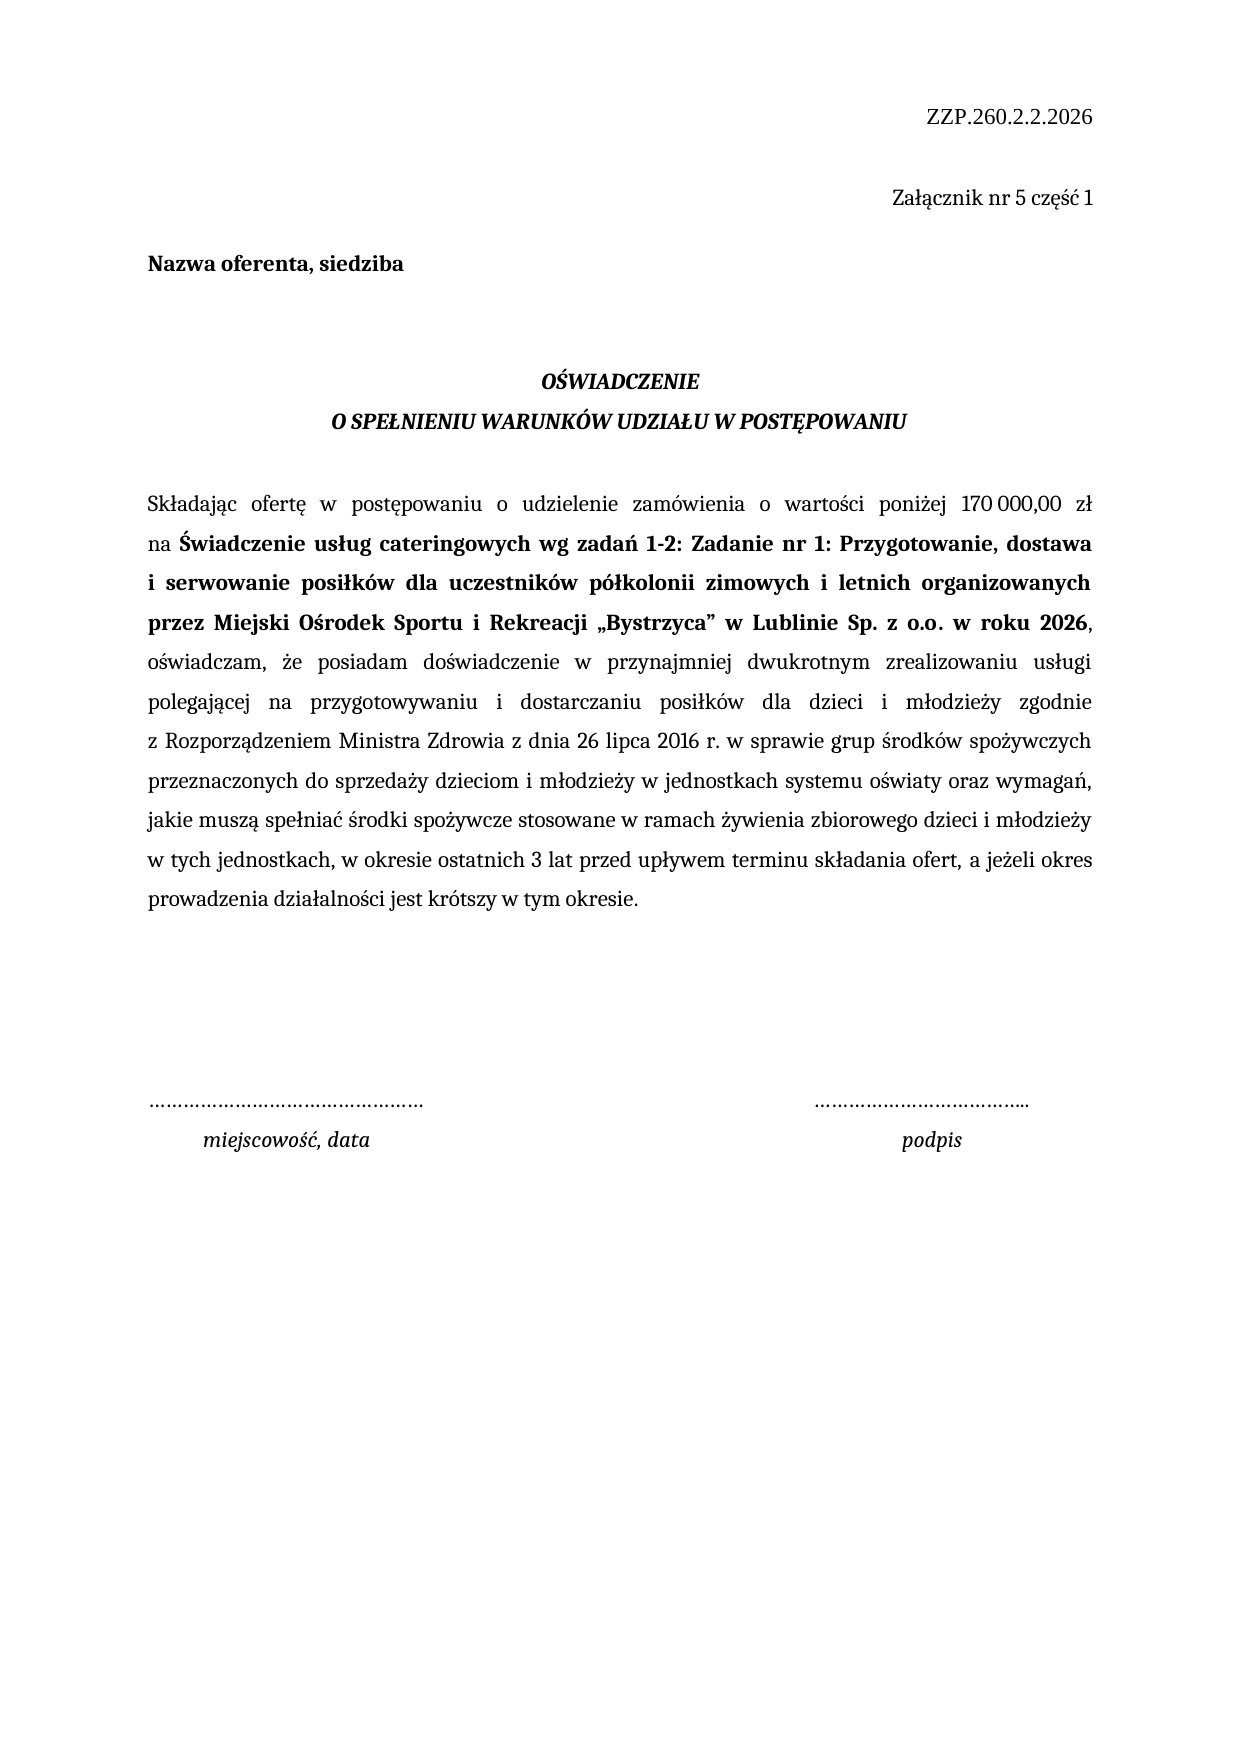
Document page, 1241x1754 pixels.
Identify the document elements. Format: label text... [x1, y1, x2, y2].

text ………………………………………… ……………………………….. [148, 1087, 1093, 1113]
text O SPEŁNIENIU WARUNKÓW UDZIAŁU W POSTĘPOWANIU [148, 408, 1093, 435]
text Załącznik nr 5 część 1 [148, 185, 1093, 211]
text OŚWIADCZENIE [148, 369, 1093, 395]
text Nazwa oferenta, siedziba [148, 251, 1093, 277]
text miejscowość, data podpis [148, 1126, 1093, 1153]
text Składając ofertę w postępowaniu o udzielenie zamówienia o wartości poniżej 170 000,00 zł na Świadczenie usług cateringowych wg zadań 1-2: Zadanie nr 1: Przygotowanie, dostawa i serwowanie posiłków dla uczestników półkolonii zimowych i letnich organizowanych przez Miejski Ośrodek Sportu i Rekreacji „Bystrzyca” w Lublinie Sp. z o.o. w roku 2026, oświadczam, że posiadam doświadczenie w przynajmniej dwukrotnym zrealizowaniu usługi polegającej na przygotowywaniu i dostarczaniu posiłków dla dzieci i młodzieży zgodnie z Rozporządzeniem Ministra Zdrowia z dnia 26 lipca 2016 r. w sprawie grup środków spożywczych przeznaczonych do sprzedaży dzieciom i młodzieży w jednostkach systemu oświaty oraz wymagań, jakie muszą spełniać środki spożywcze stosowane w ramach żywienia zbiorowego dzieci i młodzieży w tych jednostkach, w okresie ostatnich 3 lat przed upływem terminu składania ofert, a jeżeli okres prowadzenia działalności jest krótszy w tym okresie. [148, 491, 1093, 912]
